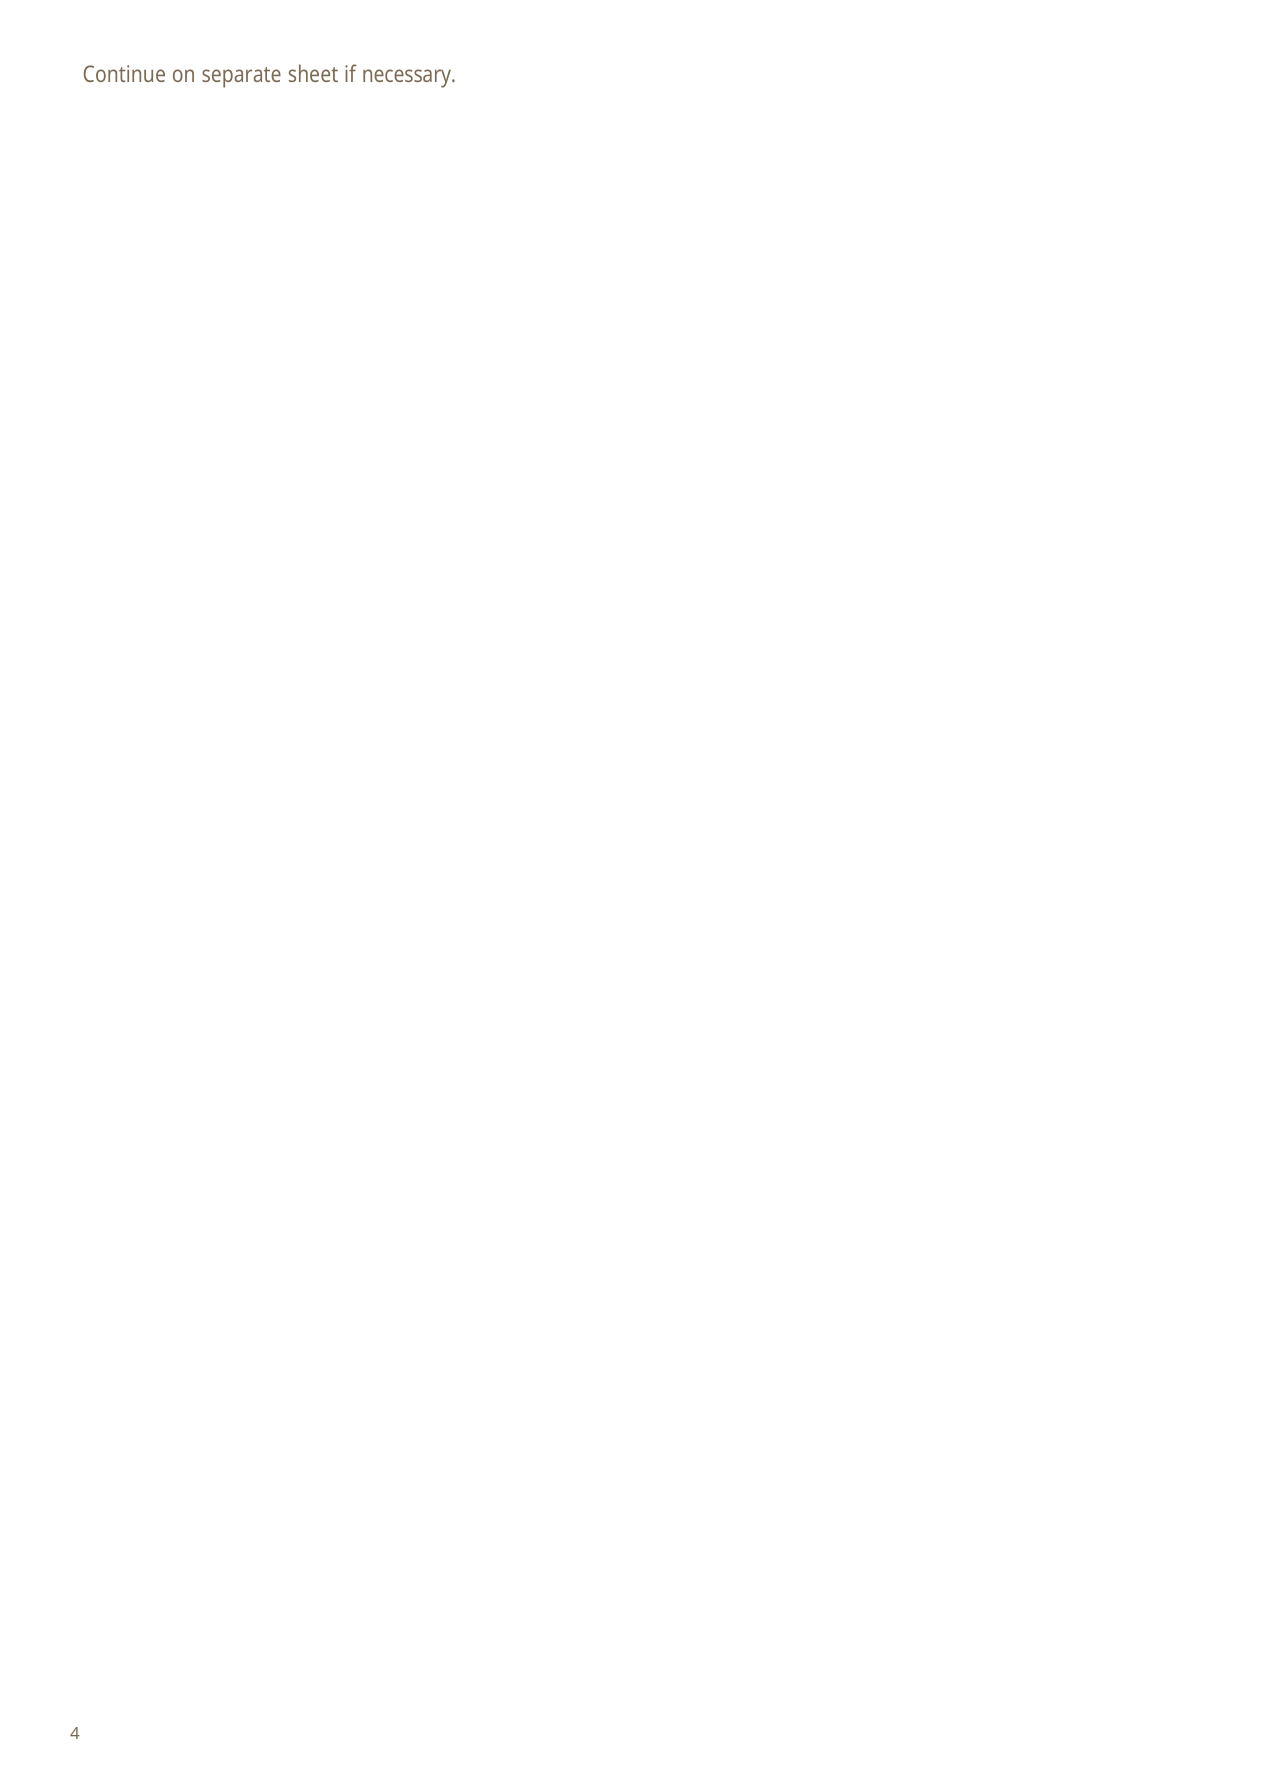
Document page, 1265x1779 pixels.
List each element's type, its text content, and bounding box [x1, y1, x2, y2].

text Continue on separate sheet if necessary. [82, 58, 1208, 89]
